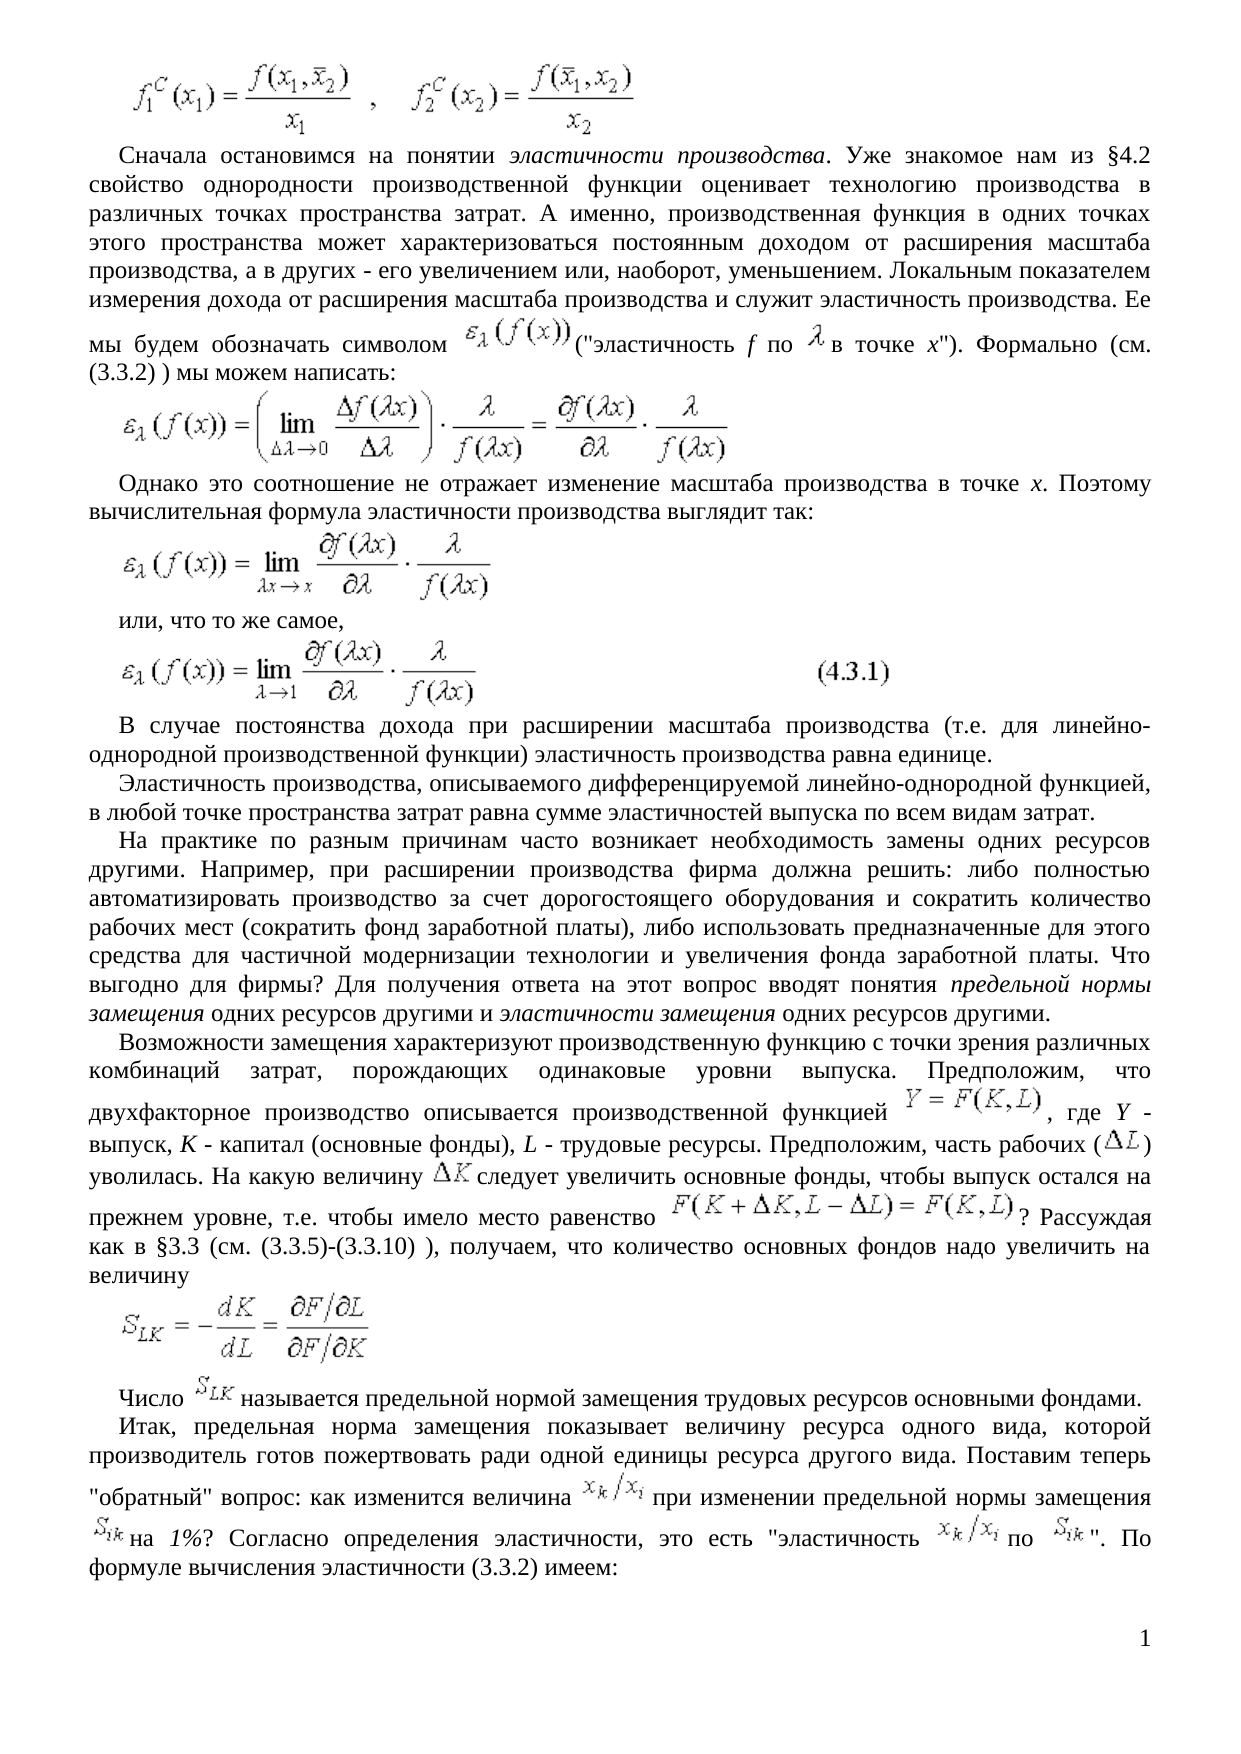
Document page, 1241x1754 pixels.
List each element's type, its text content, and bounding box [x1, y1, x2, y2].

picture [118, 633, 925, 711]
picture [118, 58, 662, 141]
picture [580, 1468, 653, 1505]
text Эластичность производства, описываемого дифференцируемой линейно-однородной функцией, в любой точке пространства затрат равна сумме эластичностей выпуска по всем видам затрат. [89, 768, 1152, 825]
picture [805, 320, 831, 352]
picture [935, 1510, 1008, 1547]
text Сначала остановимся на понятии эластичности производства. Уже знакомое нам из §4.2 свойство однородности производственной функции оценивает технологию производства в различных точках пространства затрат. А именно, производственная функция в одних точках этого пространства может характеризоваться постоянным доходом от расширения масштаба производства, а в других - его увеличением или, наоборот, уменьшением. Локальным показателем измерения дохода от расширения масштаба производства и служит эластичность производства. Ее мы будем обозначать символом ("эластичность f по в точке x"). Формально (см. (3.3.2) ) мы можем написать: [89, 140, 1152, 386]
picture [431, 1157, 477, 1185]
text Число называется предельной нормой замещения трудовых ресурсов основными фондами. [89, 1370, 1152, 1411]
text Однако это соотношение не отражает изменение масштаба производства в точке x. Поэтому вычислительная формула эластичности производства выглядит так: [89, 468, 1152, 525]
picture [902, 1083, 1047, 1120]
picture [118, 525, 494, 605]
picture [460, 312, 575, 352]
text или, что то же самое, [89, 605, 1152, 634]
picture [1048, 1510, 1090, 1547]
picture [118, 386, 731, 468]
text Возможности замещения характеризуют производственную функцию с точки зрения различных комбинаций затрат, порождающих одинаковые уровни выпуска. Предположим, что двухфакторное производство описывается производственной функцией , где Y - выпуск, K - капитал (основные фонды), L - трудовые ресурсы. Предположим, часть рабочих () уволилась. На какую величину следует увеличить основные фонды, чтобы выпуск остался на прежнем уровне, т.е. чтобы имело место равенство ? Рассуждая как в §3.3 (см. (3.3.5)-(3.3.10) ), получаем, что количество основных фондов надо увеличить на величину [89, 1027, 1152, 1289]
text Итак, предельная норма замещения показывает величину ресурса одного вида, которой производитель готов пожертвовать ради одной единицы ресурса другого вида. Поставим теперь "обратный" вопрос: как изменится величина при изменении предельной нормы замещения на 1%? Согласно определения эластичности, это есть "эластичность по ". По формуле вычисления эластичности (3.3.2) имеем: [89, 1411, 1152, 1581]
picture [118, 1288, 375, 1406]
picture [88, 1510, 130, 1547]
picture [666, 1189, 1019, 1226]
picture [1102, 1125, 1144, 1152]
text На практике по разным причинам часто возникает необходимость замены одних ресурсов другими. Например, при расширении производства фирма должна решить: либо полностью автоматизировать производство за счет дорогостоящего оборудования и сократить количество рабочих мест (сократить фонд заработной платы), либо использовать предназначенные для этого средства для частичной модернизации технологии и увеличения фонда заработной платы. Что выгодно для фирмы? Для получения ответа на этот вопрос вводят понятия предельной нормы замещения одних ресурсов другими и эластичности замещения одних ресурсов другими. [89, 825, 1152, 1027]
text В случае постоянства дохода при расширении масштаба производства (т.е. для линейно-однородной производственной функции) эластичность производства равна единице. [89, 710, 1152, 768]
